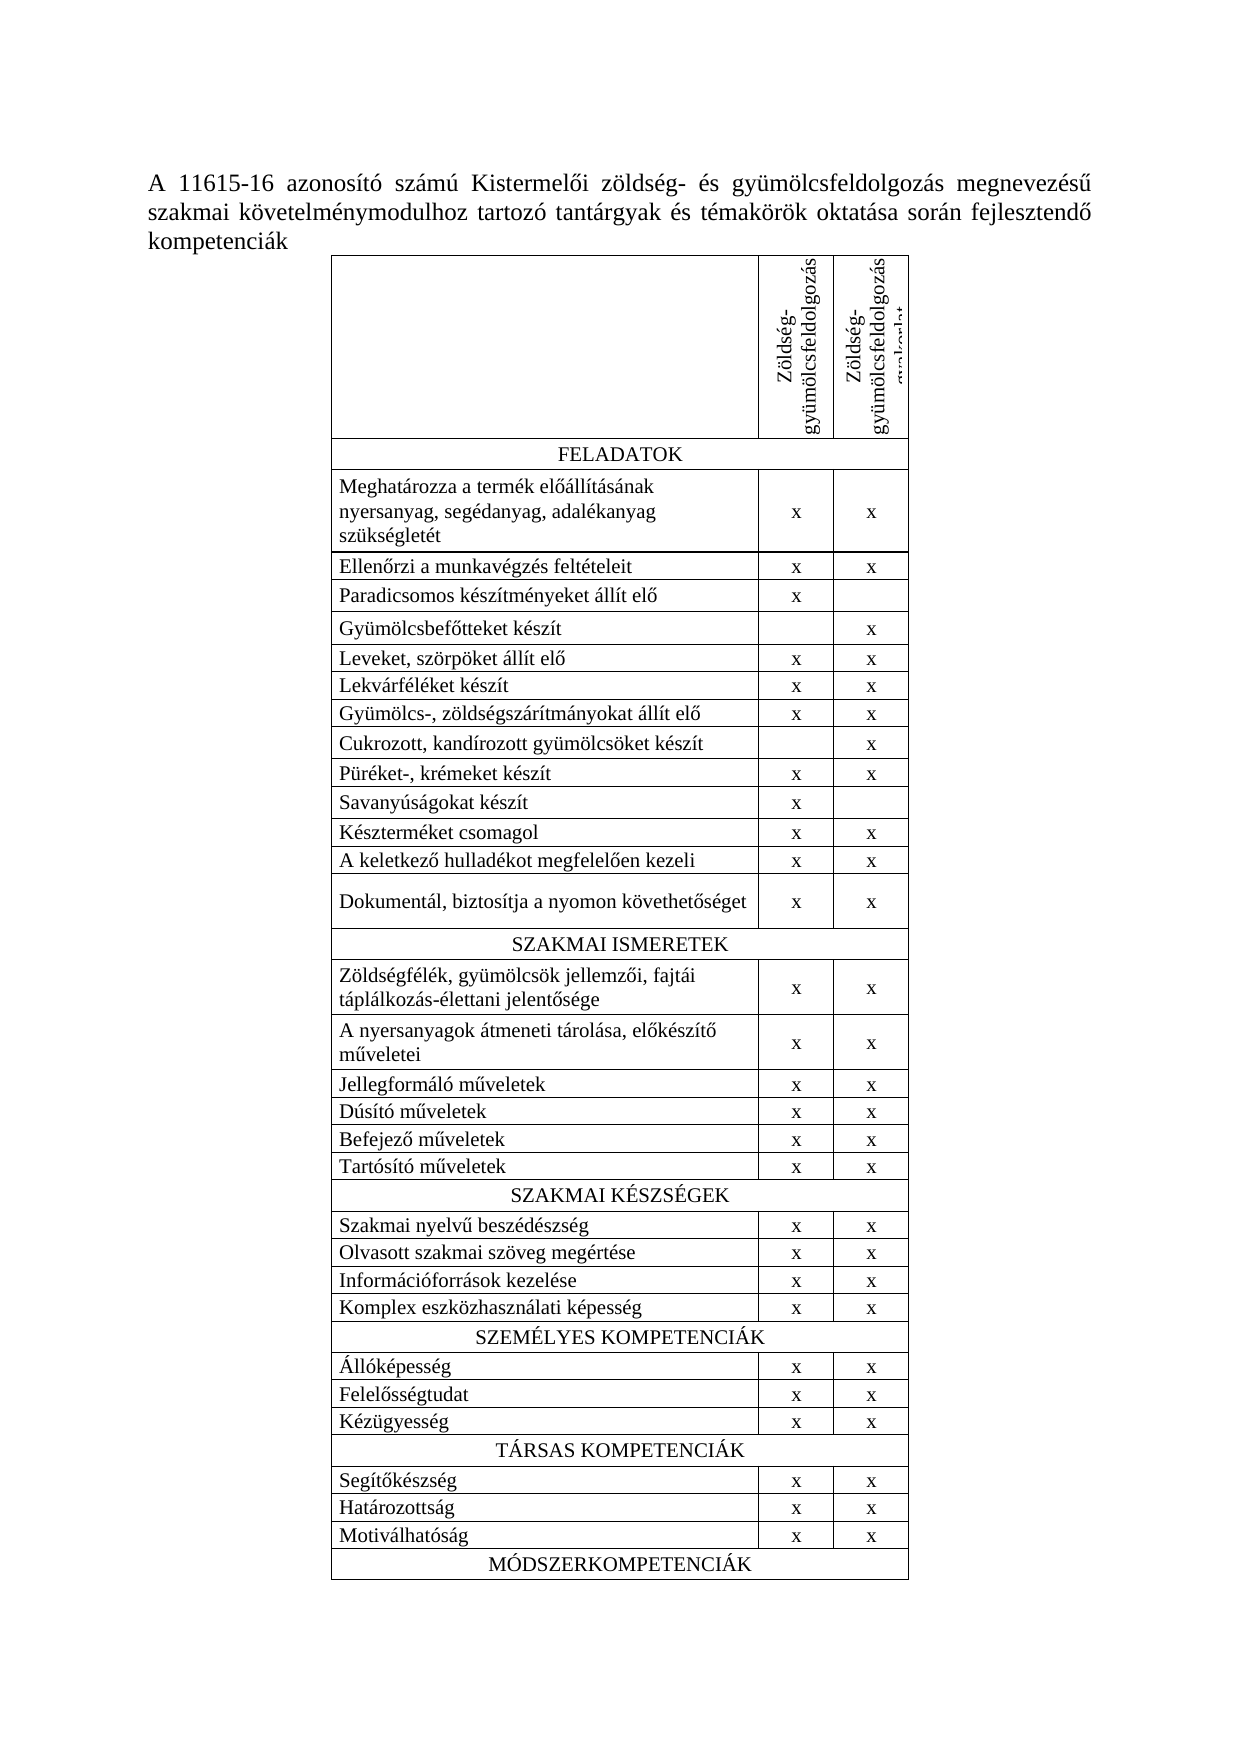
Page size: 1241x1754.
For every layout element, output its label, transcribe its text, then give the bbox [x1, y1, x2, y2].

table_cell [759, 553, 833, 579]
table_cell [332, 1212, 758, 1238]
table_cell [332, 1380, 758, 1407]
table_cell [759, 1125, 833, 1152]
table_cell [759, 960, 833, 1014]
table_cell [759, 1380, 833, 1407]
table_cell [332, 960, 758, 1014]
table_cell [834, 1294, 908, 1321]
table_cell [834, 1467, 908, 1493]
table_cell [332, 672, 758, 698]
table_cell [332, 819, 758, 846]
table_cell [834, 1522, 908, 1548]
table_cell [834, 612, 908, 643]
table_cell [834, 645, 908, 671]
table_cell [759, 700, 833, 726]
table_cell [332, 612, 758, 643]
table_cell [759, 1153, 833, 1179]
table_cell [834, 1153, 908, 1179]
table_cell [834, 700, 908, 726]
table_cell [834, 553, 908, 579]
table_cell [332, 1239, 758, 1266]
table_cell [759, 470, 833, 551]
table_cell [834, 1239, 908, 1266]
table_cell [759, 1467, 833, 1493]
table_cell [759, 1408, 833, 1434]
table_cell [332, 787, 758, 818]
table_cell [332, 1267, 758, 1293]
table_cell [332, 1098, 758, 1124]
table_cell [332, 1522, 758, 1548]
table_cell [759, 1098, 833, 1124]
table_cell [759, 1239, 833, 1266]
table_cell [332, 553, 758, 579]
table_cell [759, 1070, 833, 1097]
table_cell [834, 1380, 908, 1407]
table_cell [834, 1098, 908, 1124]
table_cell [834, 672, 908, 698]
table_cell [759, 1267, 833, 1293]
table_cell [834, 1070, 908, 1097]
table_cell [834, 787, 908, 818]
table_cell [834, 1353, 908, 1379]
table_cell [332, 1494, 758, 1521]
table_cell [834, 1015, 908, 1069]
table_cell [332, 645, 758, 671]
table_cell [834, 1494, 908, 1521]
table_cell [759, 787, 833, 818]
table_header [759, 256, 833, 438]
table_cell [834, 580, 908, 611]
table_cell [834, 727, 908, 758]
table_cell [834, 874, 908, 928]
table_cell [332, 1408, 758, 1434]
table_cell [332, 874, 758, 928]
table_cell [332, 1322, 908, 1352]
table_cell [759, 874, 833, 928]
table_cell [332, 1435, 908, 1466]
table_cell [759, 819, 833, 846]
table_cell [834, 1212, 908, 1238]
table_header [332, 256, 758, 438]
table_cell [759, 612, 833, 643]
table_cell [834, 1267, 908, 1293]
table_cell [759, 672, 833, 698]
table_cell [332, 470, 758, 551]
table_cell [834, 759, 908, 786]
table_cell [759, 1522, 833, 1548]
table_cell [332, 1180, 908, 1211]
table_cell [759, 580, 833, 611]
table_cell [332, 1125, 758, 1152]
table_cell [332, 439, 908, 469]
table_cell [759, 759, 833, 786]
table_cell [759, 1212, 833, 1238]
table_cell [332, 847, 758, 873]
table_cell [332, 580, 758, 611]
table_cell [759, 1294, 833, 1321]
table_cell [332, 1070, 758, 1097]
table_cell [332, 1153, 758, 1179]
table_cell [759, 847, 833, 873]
text A 11615-16 azonosító számú Kistermelői zöldség- és gyümölcsfeldolgozás megnevezésű szakmai követelménymodulhoz tartozó tantárgyak és témakörök oktatása során fejlesztendő kompetenciák [148, 168, 1092, 255]
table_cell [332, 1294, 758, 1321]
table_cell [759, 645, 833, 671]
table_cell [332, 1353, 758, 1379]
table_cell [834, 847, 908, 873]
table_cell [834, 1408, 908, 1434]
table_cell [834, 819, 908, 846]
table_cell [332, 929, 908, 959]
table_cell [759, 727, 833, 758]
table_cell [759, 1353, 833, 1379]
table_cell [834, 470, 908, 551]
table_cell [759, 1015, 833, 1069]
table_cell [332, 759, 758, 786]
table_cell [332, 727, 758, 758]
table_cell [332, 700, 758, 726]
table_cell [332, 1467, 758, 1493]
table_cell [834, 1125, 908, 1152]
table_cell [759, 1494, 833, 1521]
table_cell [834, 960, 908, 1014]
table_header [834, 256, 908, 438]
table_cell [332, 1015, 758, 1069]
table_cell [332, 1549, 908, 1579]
